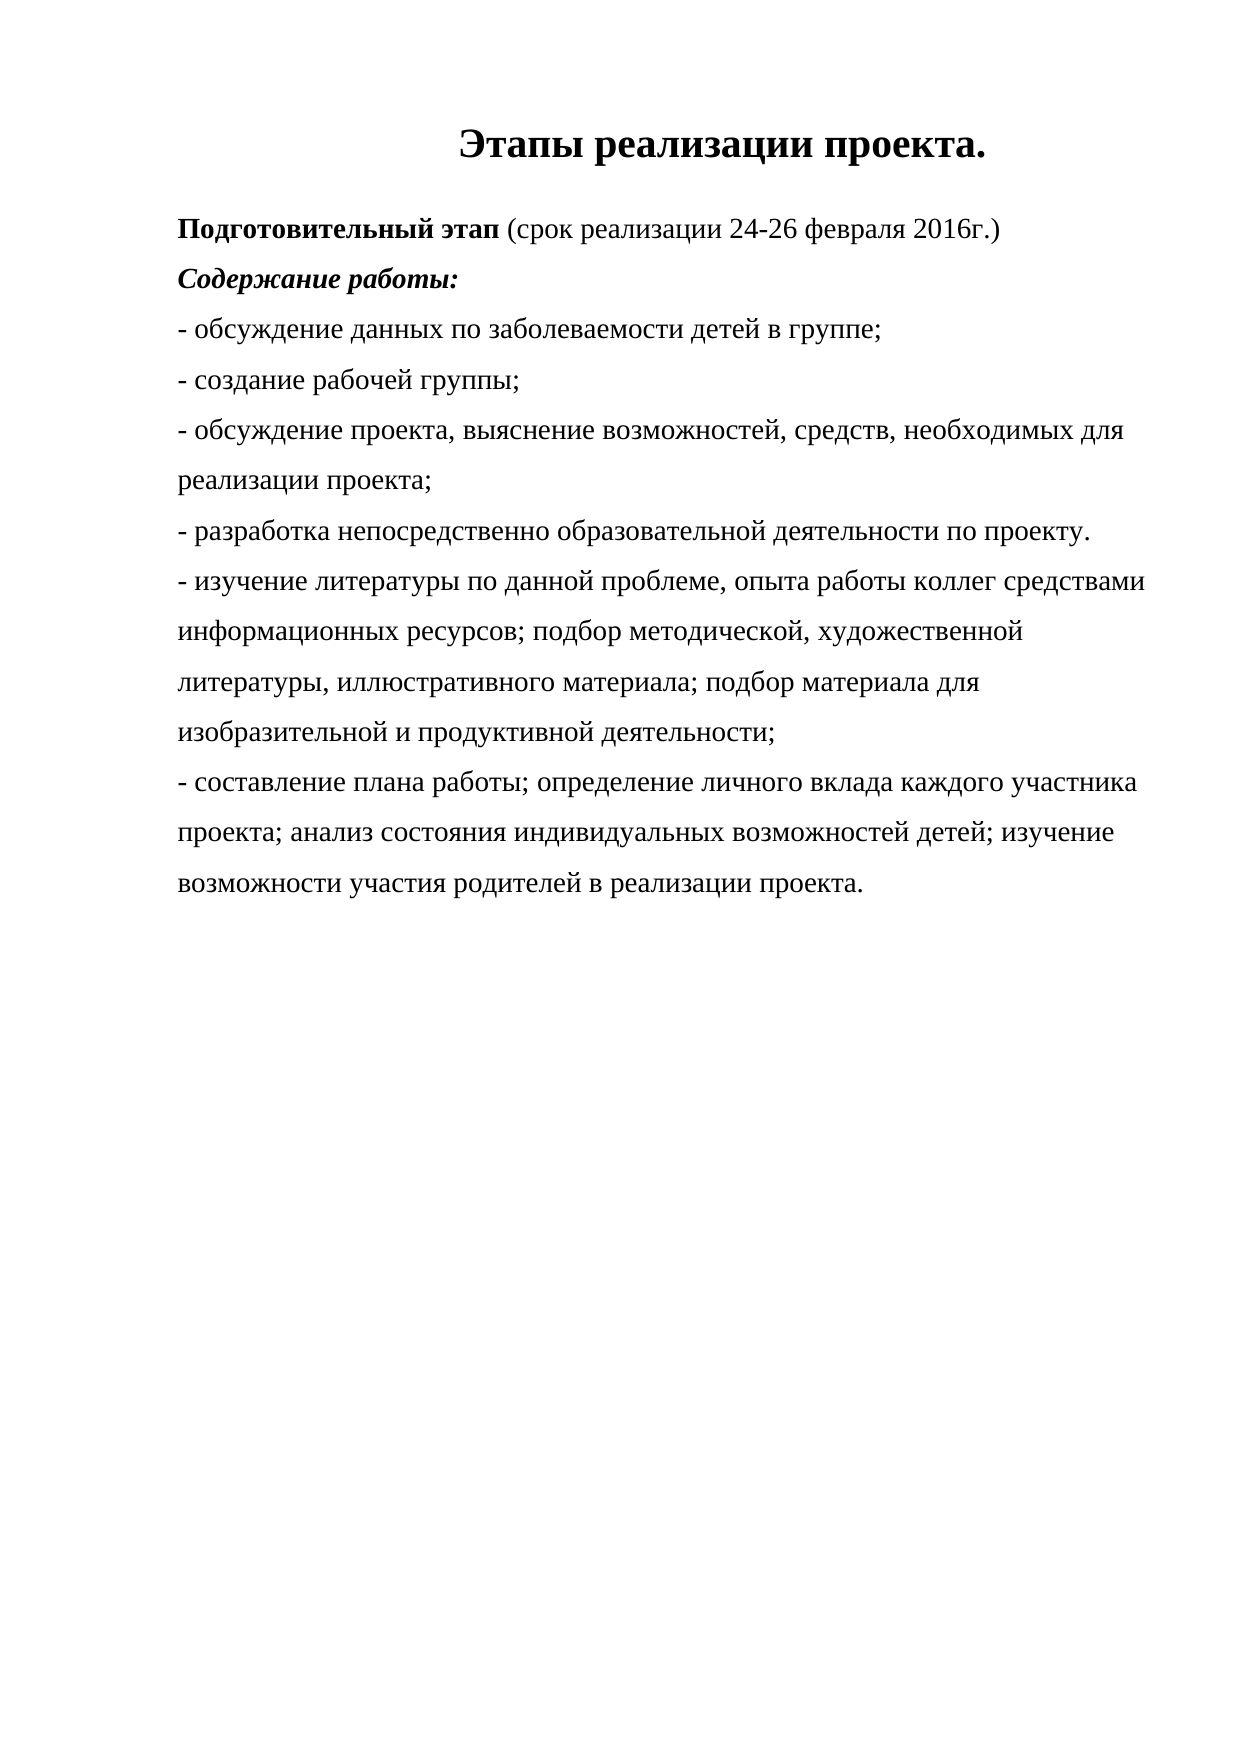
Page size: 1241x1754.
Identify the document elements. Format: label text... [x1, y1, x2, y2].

text - изучение литературы по данной проблеме, опыта работы коллег средствами информационных ресурсов; подбор методической, художественной литературы, иллюстративного материала; подбор материала для изобразительной и продуктивной деятельности; [177, 563, 1152, 747]
text - обсуждение проекта, выяснение возможностей, средств, необходимых для реализации проекта; [177, 412, 1152, 496]
text - разработка непосредственно образовательной деятельности по проекту. [177, 513, 1152, 546]
text - создание рабочей группы; [177, 362, 1152, 395]
text Этапы реализации проекта. [458, 118, 1152, 166]
text - составление плана работы; определение личного вклада каждого участника проекта; анализ состояния индивидуальных возможностей детей; изучение возможности участия родителей в реализации проекта. [177, 764, 1152, 898]
text Подготовительный этап (срок реализации 24-26 февраля 2016г.) [177, 211, 1152, 244]
text - обсуждение данных по заболеваемости детей в группе; [177, 311, 1152, 345]
text Содержание работы: [177, 261, 1152, 295]
